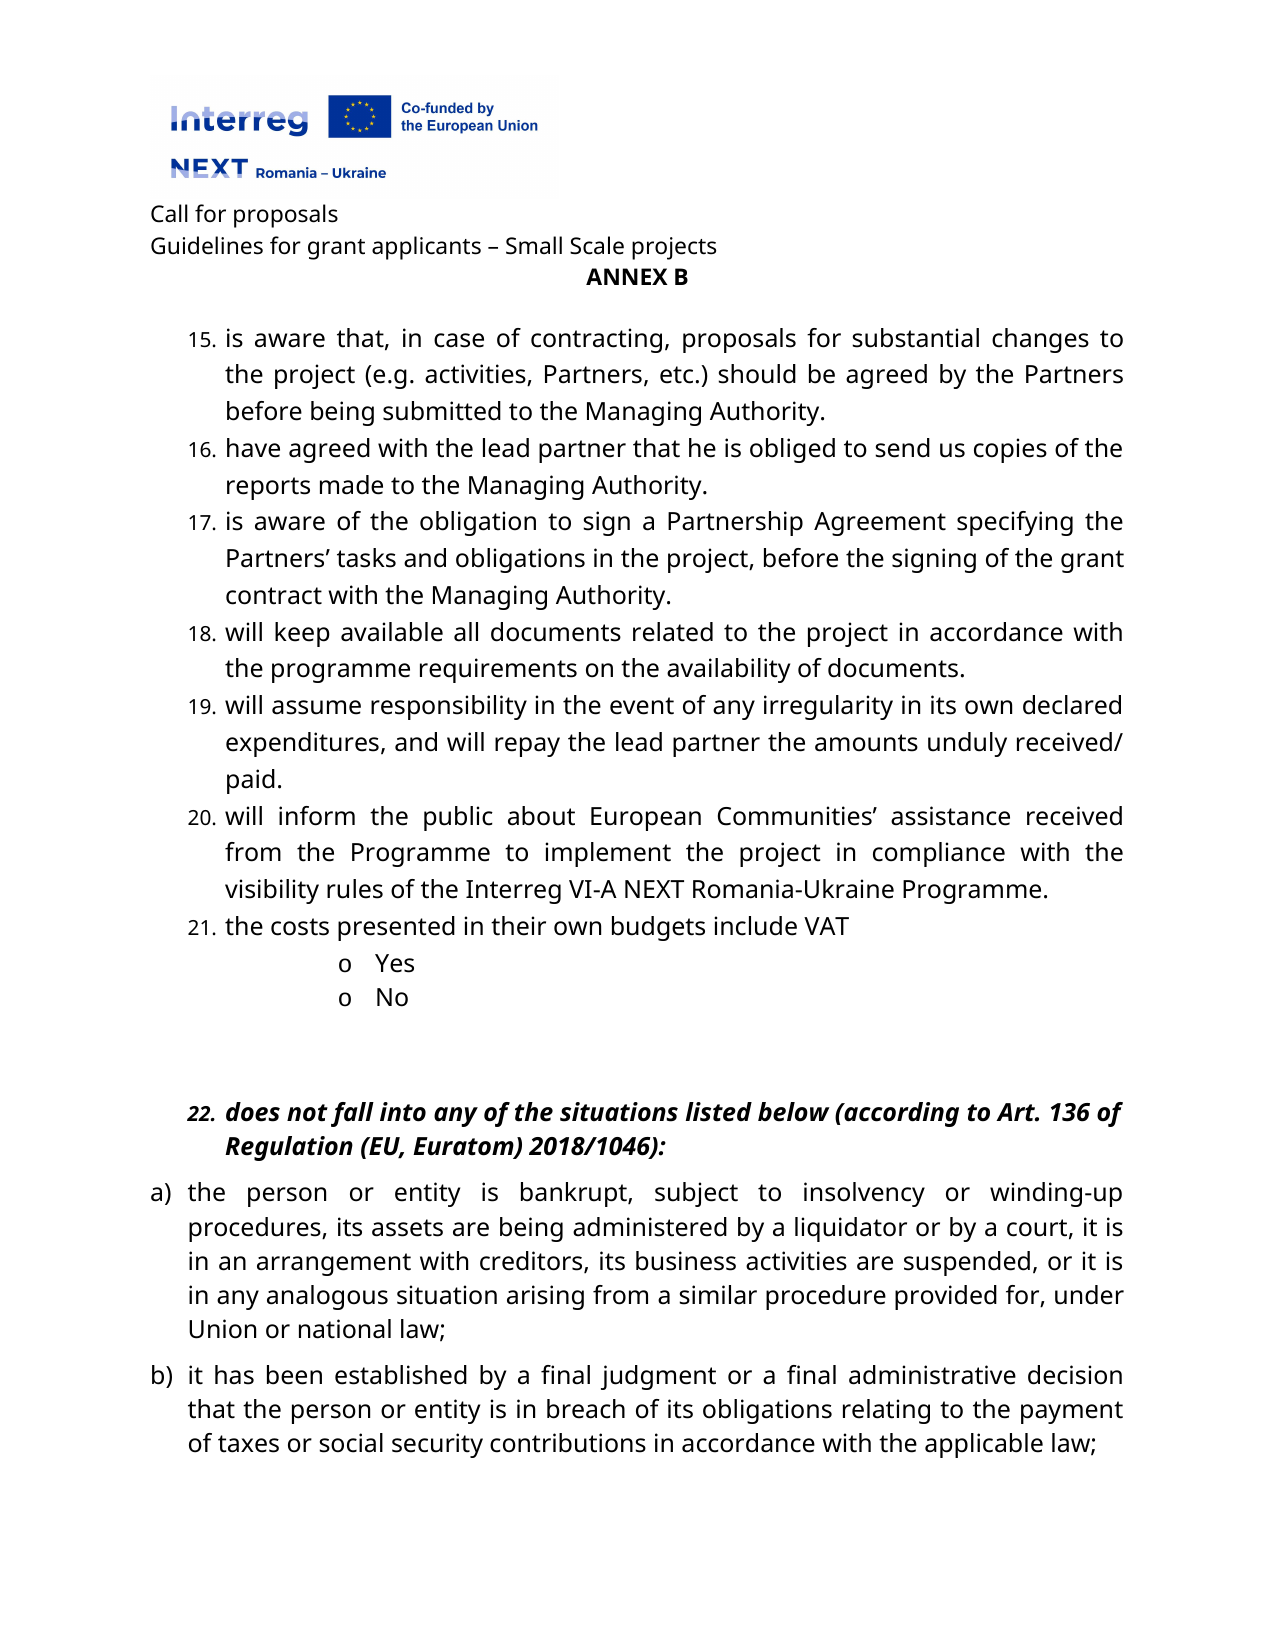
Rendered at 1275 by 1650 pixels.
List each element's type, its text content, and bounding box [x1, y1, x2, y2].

list will assume responsibility in the event of any irregularity in its own declared expenditures, and will repay the lead partner the amounts unduly received/ paid. [187, 688, 1125, 796]
list the person or entity is bankrupt, subject to insolvency or winding-up procedures, its assets are being administered by a liquidator or by a court, it is in an arrangement with creditors, its business activities are suspended, or it is in any analogous situation arising from a similar procedure provided for, under Union or national law; [150, 1175, 1125, 1345]
list have agreed with the lead partner that he is obliged to send us copies of the reports made to the Managing Authority. [187, 431, 1125, 501]
list will keep available all documents related to the project in accordance with the programme requirements on the availability of documents. [187, 614, 1125, 685]
list it has been established by a final judgment or a final administrative decision that the person or entity is in breach of its obligations relating to the payment of taxes or social security contributions in accordance with the applicable law; [150, 1358, 1125, 1460]
list the costs presented in their own budgets include VAT [187, 908, 1125, 943]
list is aware that, in case of contracting, proposals for substantial changes to the project (e.g. activities, Partners, etc.) should be agreed by the Partners before being submitted to the Managing Authority. [187, 320, 1125, 428]
list will inform the public about European Communities’ assistance received from the Programme to implement the project in compliance with the visibility rules of the Interreg VI-A NEXT Romania-Ukraine Programme. [187, 798, 1125, 906]
list No [337, 979, 1125, 1014]
picture [150, 75, 559, 199]
list does not fall into any of the situations listed below (according to Art. 136 of Regulation (EU, Euratom) 2018/1046): [187, 1094, 1125, 1163]
list is aware of the obligation to sign a Partnership Agreement specifying the Partners’ tasks and obligations in the project, before the signing of the grant contract with the Managing Authority. [187, 504, 1125, 612]
list Yes [337, 945, 1125, 979]
